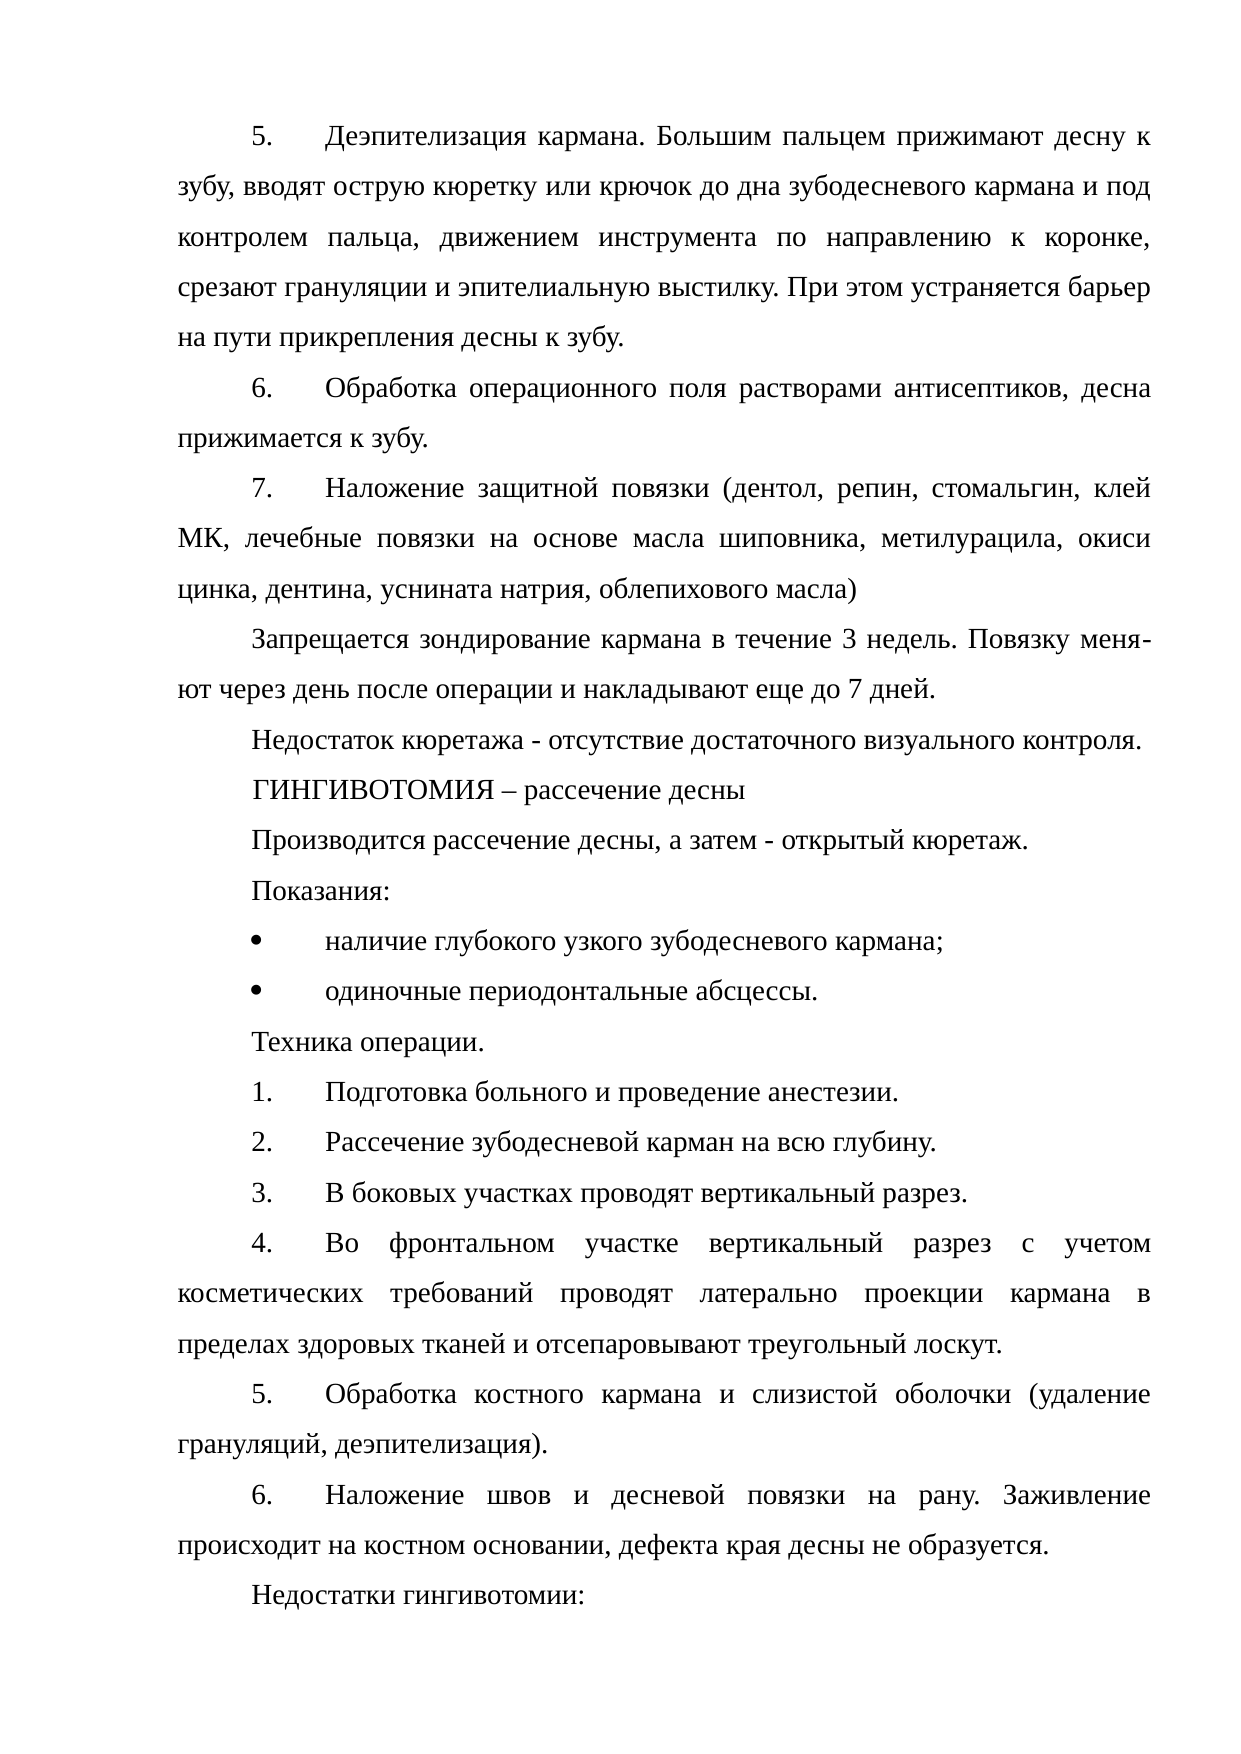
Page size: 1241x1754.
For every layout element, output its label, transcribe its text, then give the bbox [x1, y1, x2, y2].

text Недостатки гингивотомии: [177, 1577, 1152, 1611]
list Обработка операционного поля растворами антисептиков, десна прижимается к зубу. [177, 370, 1152, 453]
list Во фронтальном участке вертикальный разрез с учетом косметических требований проводят латерально проекции кармана в пределах здоровых тканей и отсепаровывают треугольный лоскут. [177, 1225, 1152, 1359]
list одиночные периодонтальные абсцессы. [177, 973, 1152, 1007]
subtitle ГИНГИВОТОМИЯ – рассечение десны [177, 772, 1152, 806]
list Деэпителизация кармана. Большим пальцем прижимают десну к зубу, вводят острую кюретку или крючок до дна зубодесневого кармана и под контролем пальца, движением инструмента по направлению к коронке, срезают грануляции и эпителиальную выстилку. При этом устраняется барьер на пути прикрепления десны к зубу. [177, 118, 1152, 353]
list наличие глубокого узкого зубодесневого кармана; [177, 923, 1152, 957]
list Наложение швов и десневой повязки на рану. Заживление происходит на костном основании, дефекта края десны не образуется. [177, 1477, 1152, 1561]
text Показания: [177, 873, 1152, 906]
text Техника операции. [177, 1024, 1152, 1057]
list Наложение защитной повязки (дентол, репин, стомальгин, клей МК, лечебные повязки на основе масла шиповника, метилурацила, окиси цинка, дентина, уснината натрия, облепихового масла) [177, 470, 1152, 604]
list Рассечение зубодесневой карман на всю глубину. [177, 1124, 1152, 1158]
text Недостаток кюретажа - отсутствие достаточного визуального контроля. [177, 722, 1152, 755]
list В боковых участках проводят вертикальный разрез. [177, 1175, 1152, 1208]
subtitle Запрещается зондирование кармана в течение 3 недель. Повязку меня-ют через день после операции и накладывают еще до 7 дней. [177, 621, 1152, 705]
list Подготовка больного и проведение анестезии. [177, 1074, 1152, 1108]
text Производится рассечение десны, а затем - открытый кюретаж. [177, 822, 1152, 856]
list Обработка костного кармана и слизистой оболочки (удаление грануляций, деэпителизация). [177, 1376, 1152, 1460]
